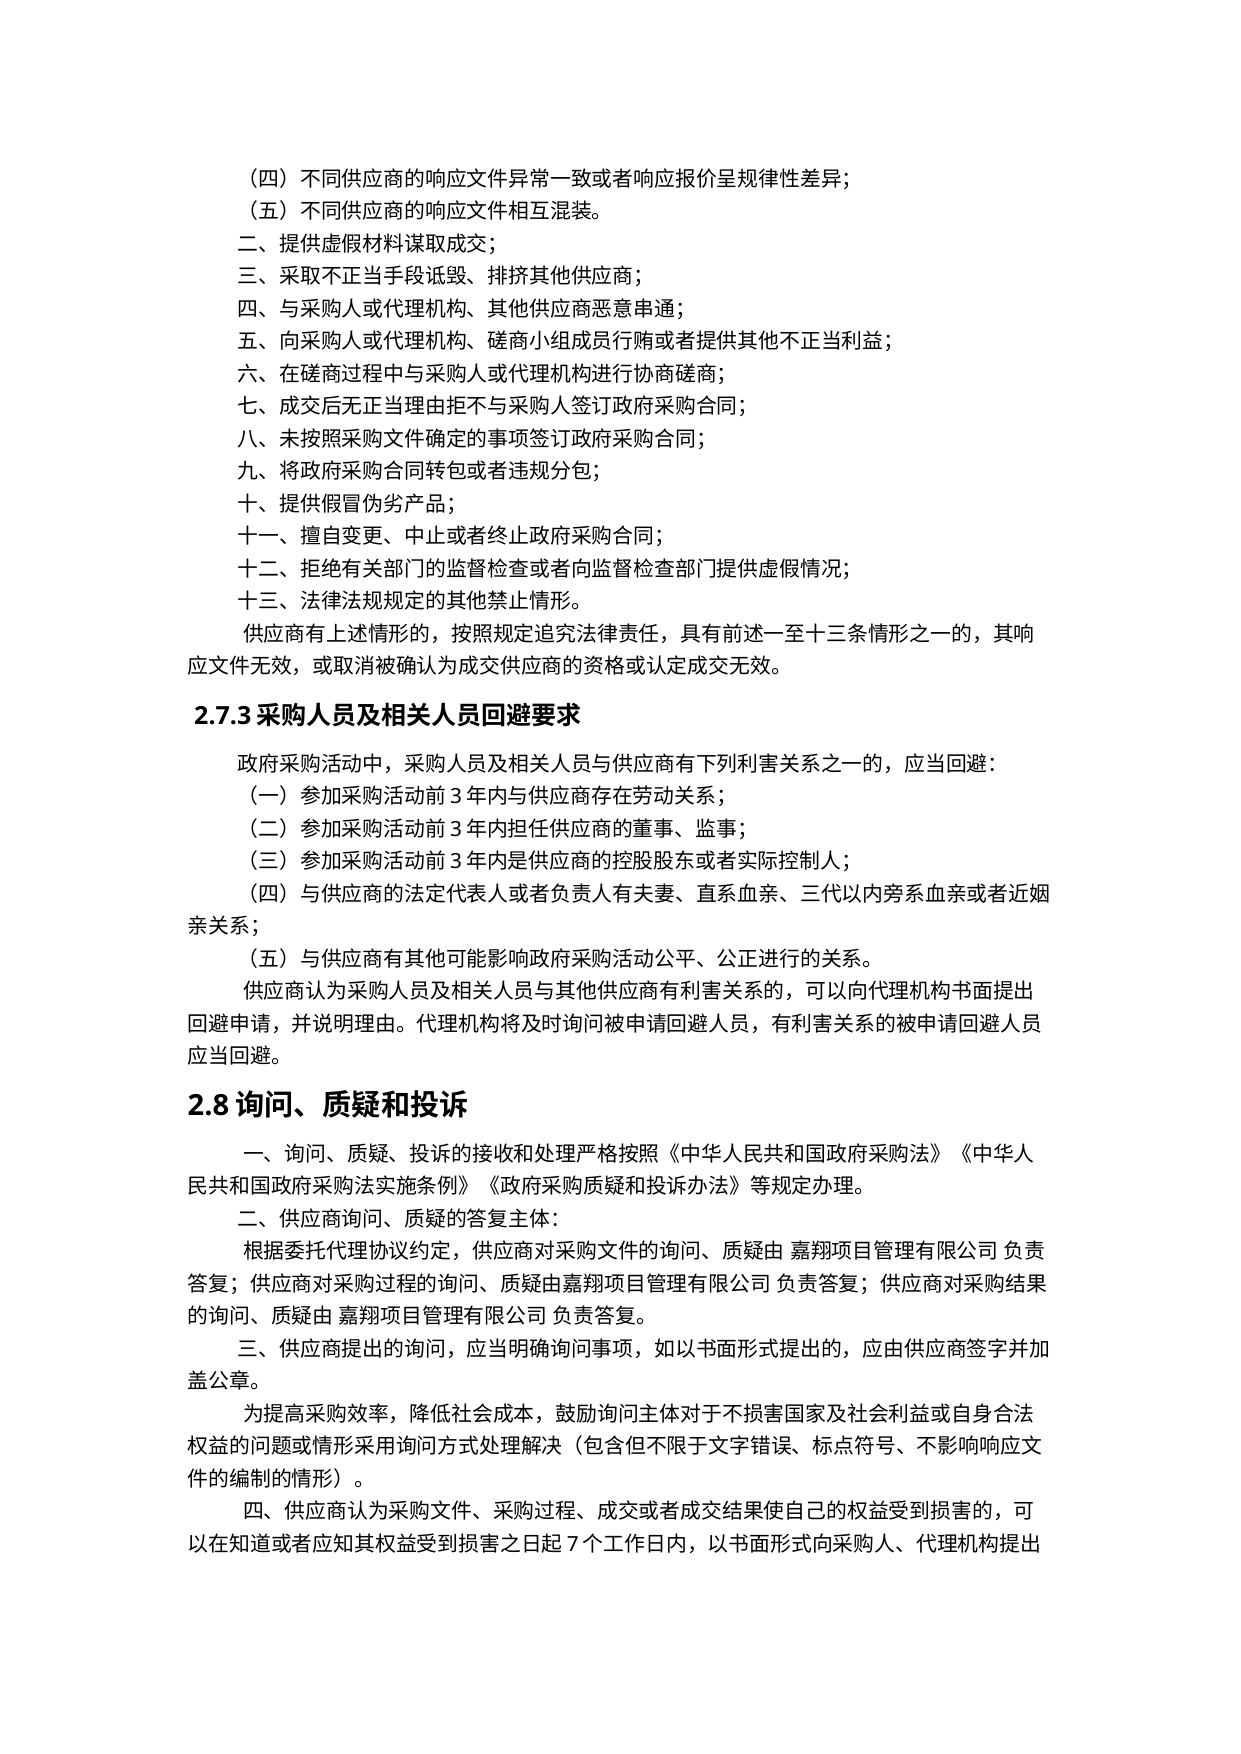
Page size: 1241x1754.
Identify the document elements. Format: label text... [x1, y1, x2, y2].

text 十三、法律法规规定的其他禁止情形。 [187, 584, 1053, 617]
text （五）与供应商有其他可能影响政府采购活动公平、公正进行的关系。 [187, 942, 1053, 974]
text （五）不同供应商的响应文件相互混装。 [187, 194, 1053, 227]
text （三）参加采购活动前3年内是供应商的控股股东或者实际控制人； [187, 844, 1053, 877]
text 四、与采购人或代理机构、其他供应商恶意串通； [187, 292, 1053, 324]
text 供应商有上述情形的，按照规定追究法律责任，具有前述一至十三条情形之一的，其响应文件无效，或取消被确认为成交供应商的资格或认定成交无效。 [187, 617, 1053, 682]
text 十一、擅自变更、中止或者终止政府采购合同； [187, 519, 1053, 552]
text 根据委托代理协议约定，供应商对采购文件的询问、质疑由 嘉翔项目管理有限公司 负责答复；供应商对采购过程的询问、质疑由嘉翔项目管理有限公司 负责答复；供应商对采购结果的询问、质疑由 嘉翔项目管理有限公司 负责答复。 [187, 1234, 1053, 1332]
text （四）不同供应商的响应文件异常一致或者响应报价呈规律性差异； [187, 162, 1053, 194]
text 2.8询问、质疑和投诉 [187, 1072, 1053, 1137]
text 二、供应商询问、质疑的答复主体： [187, 1202, 1053, 1234]
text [187, 1494, 1053, 1559]
text 五、向采购人或代理机构、磋商小组成员行贿或者提供其他不正当利益； [187, 324, 1053, 357]
text 一、询问、质疑、投诉的接收和处理严格按照《中华人民共和国政府采购法》《中华人民共和国政府采购法实施条例》《政府采购质疑和投诉办法》等规定办理。 [187, 1137, 1053, 1202]
text 为提高采购效率，降低社会成本，鼓励询问主体对于不损害国家及社会利益或自身合法权益的问题或情形采用询问方式处理解决（包含但不限于文字错误、标点符号、不影响响应文件的编制的情形）。 [187, 1397, 1053, 1494]
text 七、成交后无正当理由拒不与采购人签订政府采购合同； [187, 389, 1053, 422]
text 三、采取不正当手段诋毁、排挤其他供应商； [187, 259, 1053, 292]
text 二、提供虚假材料谋取成交； [187, 227, 1053, 259]
text 十二、拒绝有关部门的监督检查或者向监督检查部门提供虚假情况； [187, 552, 1053, 584]
text 十、提供假冒伪劣产品； [187, 487, 1053, 519]
text 六、在磋商过程中与采购人或代理机构进行协商磋商； [187, 357, 1053, 389]
text 九、将政府采购合同转包或者违规分包； [187, 454, 1053, 487]
text （二）参加采购活动前3年内担任供应商的董事、监事； [187, 812, 1053, 844]
text 三、供应商提出的询问，应当明确询问事项，如以书面形式提出的，应由供应商签字并加盖公章。 [187, 1332, 1053, 1397]
text 政府采购活动中，采购人员及相关人员与供应商有下列利害关系之一的，应当回避： [187, 747, 1053, 779]
text （一）参加采购活动前3年内与供应商存在劳动关系； [187, 779, 1053, 812]
text 2.7.3采购人员及相关人员回避要求 [187, 682, 1053, 747]
text （四）与供应商的法定代表人或者负责人有夫妻、直系血亲、三代以内旁系血亲或者近姻亲关系； [187, 877, 1053, 942]
text 供应商认为采购人员及相关人员与其他供应商有利害关系的，可以向代理机构书面提出回避申请，并说明理由。代理机构将及时询问被申请回避人员，有利害关系的被申请回避人员应当回避。 [187, 974, 1053, 1072]
text 八、未按照采购文件确定的事项签订政府采购合同； [187, 422, 1053, 454]
